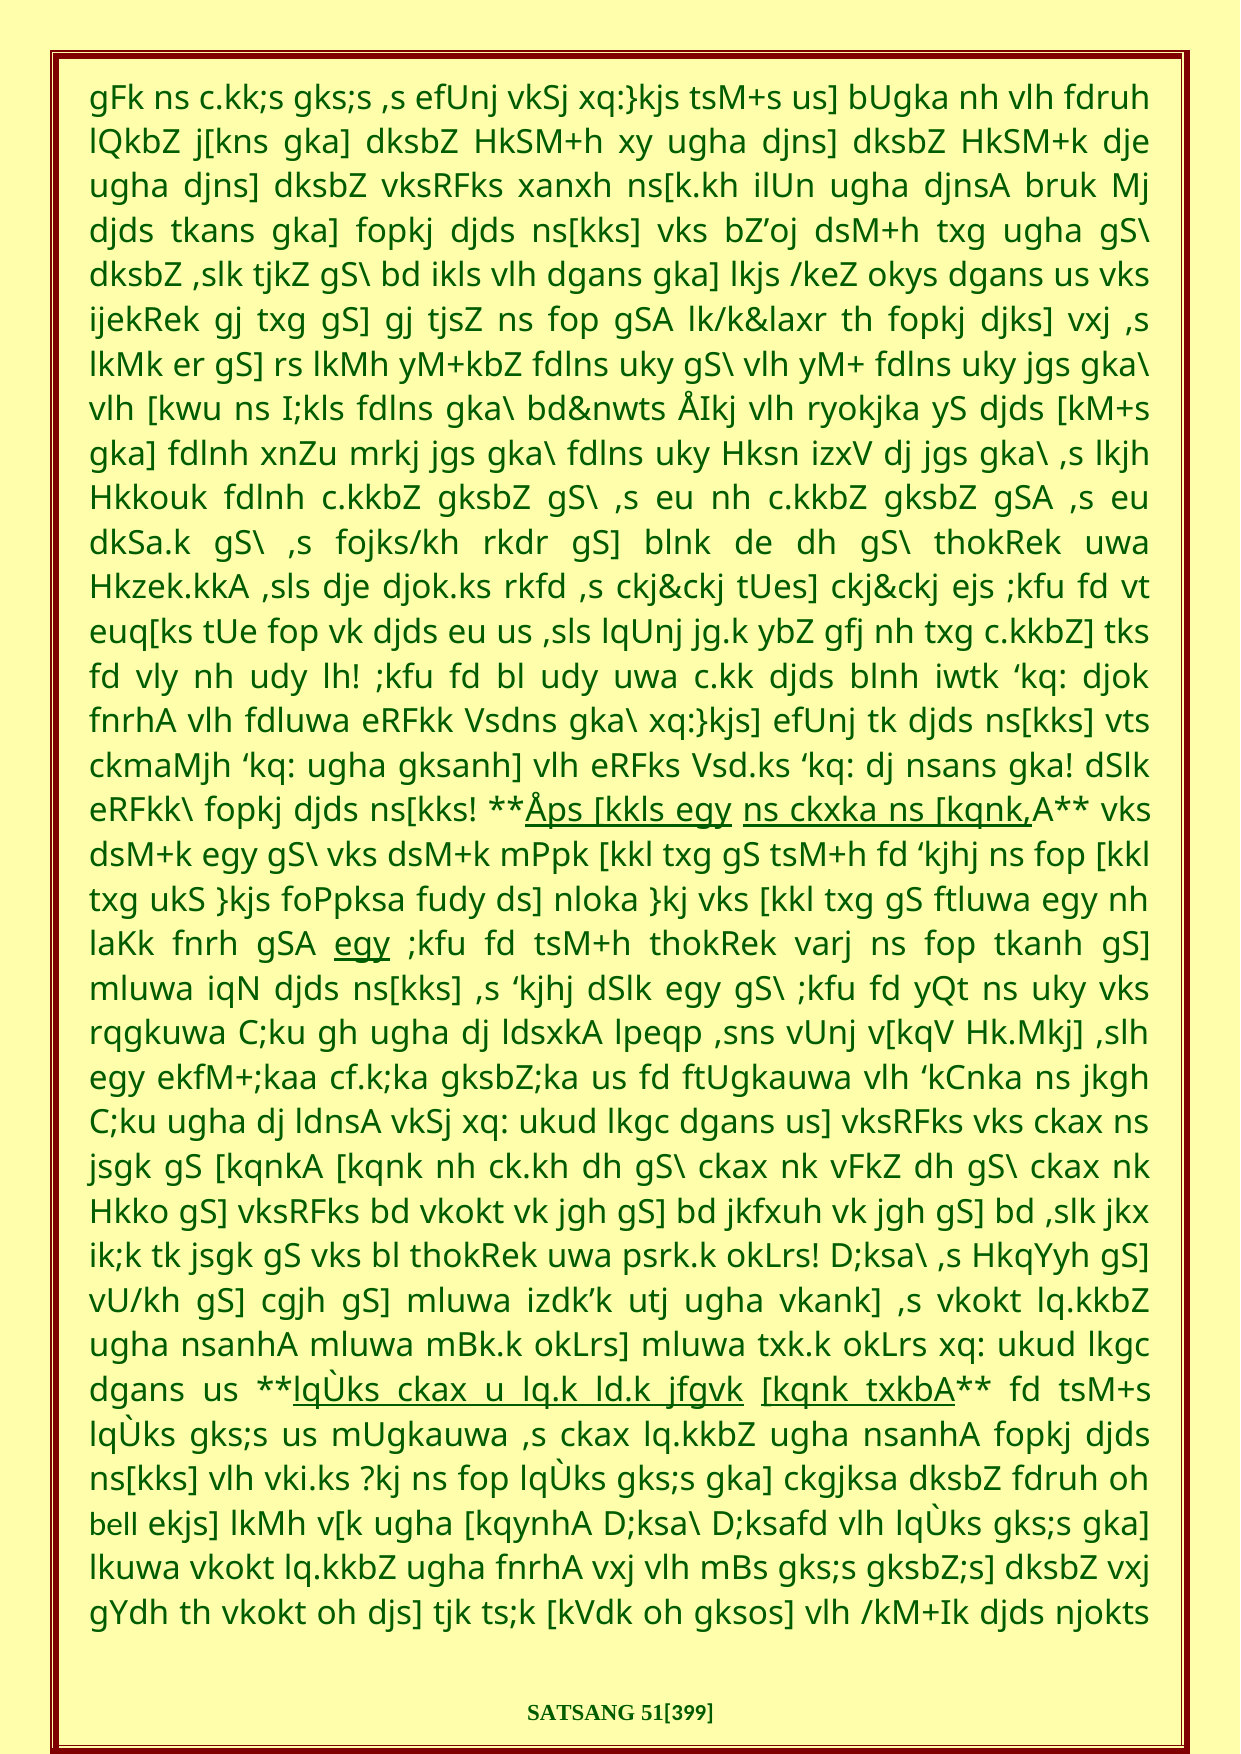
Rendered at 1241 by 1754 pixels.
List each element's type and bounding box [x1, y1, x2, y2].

text [89, 74, 1152, 1634]
